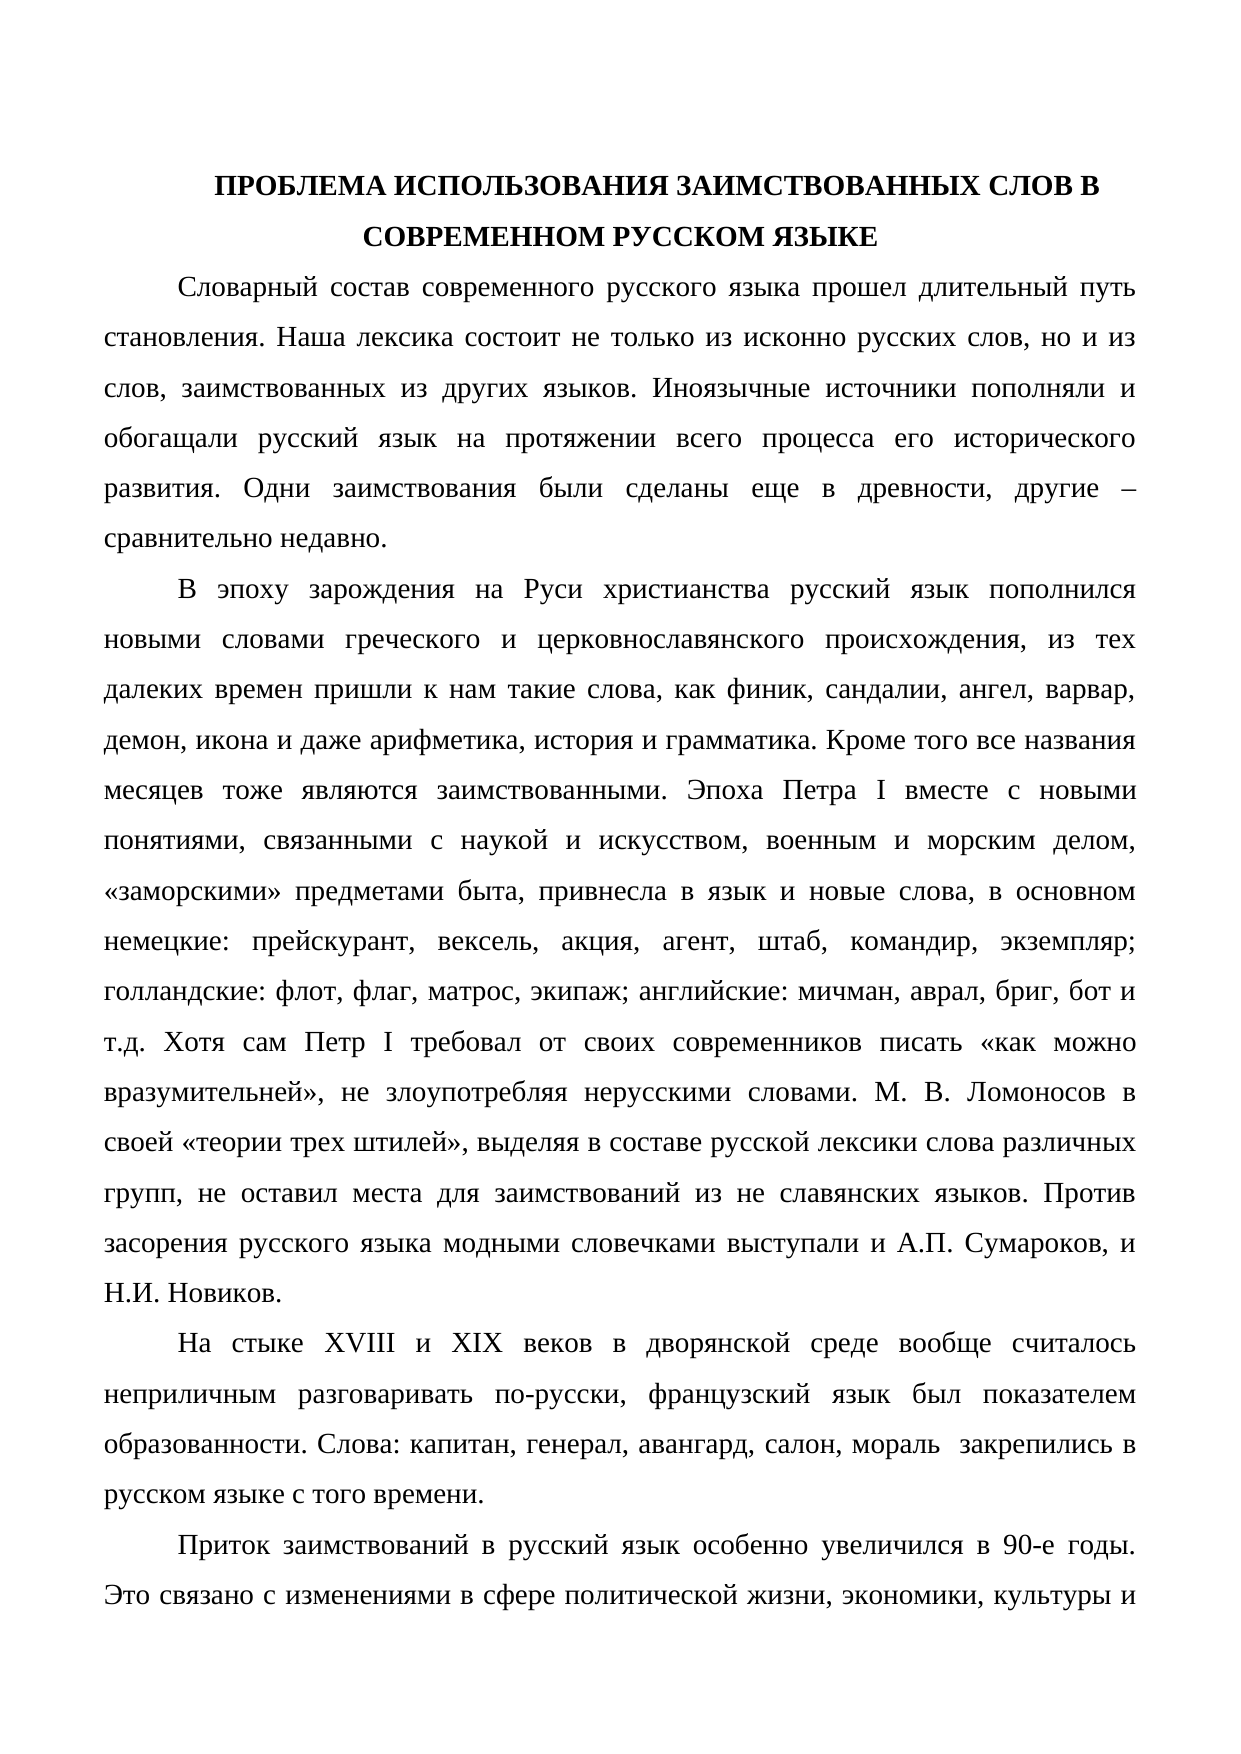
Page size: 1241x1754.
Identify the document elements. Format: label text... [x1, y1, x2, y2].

text ПРОБЛЕМА ИСПОЛЬЗОВАНИЯ ЗАИМСТВОВАННЫХ СЛОВ В СОВРЕМЕННОМ РУССКОМ ЯЗЫКЕ [103, 168, 1137, 252]
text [103, 1527, 1137, 1611]
text На стыке XVIII и XIX веков в дворянской среде вообще считалось неприличным разговаривать по-русски, французский язык был показателем образованности. Слова: капитан, генерал, авангард, салон, мораль закрепились в русском языке с того времени. [103, 1326, 1137, 1510]
text Словарный состав современного русского языка прошел длительный путь становления. Наша лексика состоит не только из исконно русских слов, но и из слов, заимствованных из других языков. Иноязычные источники пополняли и обогащали русский язык на протяжении всего процесса его исторического развития. Одни заимствования были сделаны еще в древности, другие – сравнительно недавно. [103, 269, 1137, 554]
text В эпоху зарождения на Руси христианства русский язык пополнился новыми словами греческого и церковнославянского происхождения, из тех далеких времен пришли к нам такие слова, как финик, сандалии, ангел, варвар, демон, икона и даже арифметика, история и грамматика. Кроме того все названия месяцев тоже являются заимствованными. Эпоха Петра I вместе с новыми понятиями, связанными с наукой и искусством, военным и морским делом, «заморскими» предметами быта, привнесла в язык и новые слова, в основном немецкие: прейскурант, вексель, акция, агент, штаб, командир, экземпляр; голландские: флот, флаг, матрос, экипаж; английские: мичман, аврал, бриг, бот и т.д. Хотя сам Петр I требовал от своих современников писать «как можно вразумительней», не злоупотребляя нерусскими словами. М. В. Ломоносов в своей «теории трех штилей», выделяя в составе русской лексики слова различных групп, не оставил места для заимствований из не славянских языков. Против засорения русского языка модными словечками выступали и А.П. Сумароков, и Н.И. Новиков. [103, 571, 1137, 1309]
